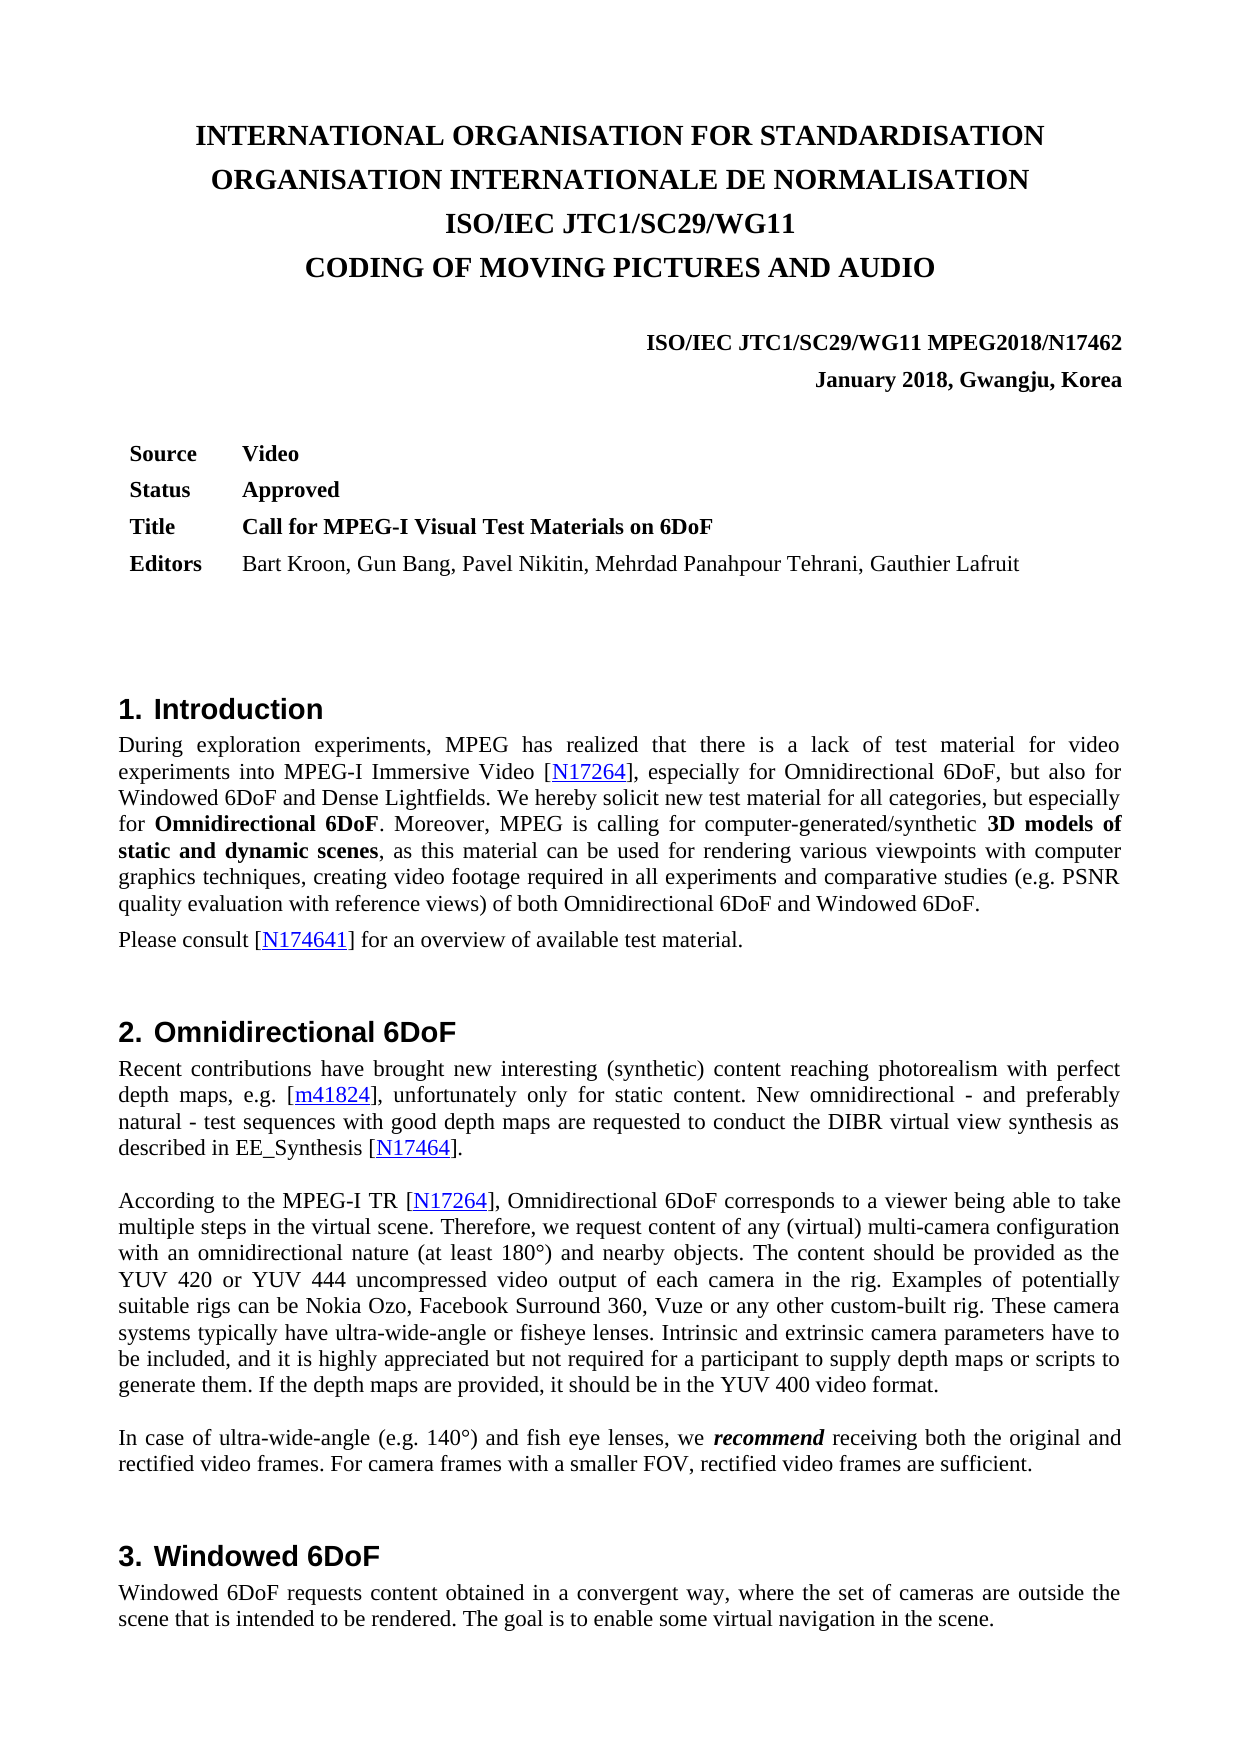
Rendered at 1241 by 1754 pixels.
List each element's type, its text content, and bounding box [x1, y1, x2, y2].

text Windowed 6DoF requests content obtained in a convergent way, where the set of cameras are outside the scene that is intended to be rendered. The goal is to enable some virtual navigation in the scene. [118, 1579, 1122, 1632]
text ORGANISATION INTERNATIONALE DE NORMALISATION [118, 162, 1122, 196]
table_cell Bart Kroon, Gun Bang, Pavel Nikitin, Mehrdad Panahpour Tehrani, Gauthier Lafruit [231, 550, 1098, 629]
subtitle Omnidirectional 6DoF [118, 1015, 1122, 1049]
table_cell Status [118, 476, 231, 513]
subtitle Introduction [118, 692, 1122, 725]
table_header Video [231, 440, 1098, 476]
text In case of ultra-wide-angle (e.g. 140°) and fish eye lenses, we recommend receiving both the original and rectified video frames. For camera frames with a smaller FOV, rectified video frames are sufficient. [118, 1424, 1122, 1477]
table_cell Call for MPEG-I Visual Test Materials on 6DoF [231, 513, 1098, 550]
table_cell Editors [118, 550, 231, 629]
text Please consult [N174641] for an overview of available test material. [118, 926, 1122, 953]
text According to the MPEG-I TR [N17264], Omnidirectional 6DoF corresponds to a viewer being able to take multiple steps in the virtual scene. Therefore, we request content of any (virtual) multi-camera configuration with an omnidirectional nature (at least 180°) and nearby objects. The content should be provided as the YUV 420 or YUV 444 uncompressed video output of each camera in the rig. Examples of potentially suitable rigs can be Nokia Ozo, Facebook Surround 360, Vuze or any other custom-built rig. These camera systems typically have ultra-wide-angle or fisheye lenses. Intrinsic and extrinsic camera parameters have to be included, and it is highly appreciated but not required for a participant to supply depth maps or scripts to generate them. If the depth maps are provided, it should be in the YUV 400 video format. [118, 1187, 1122, 1398]
text CODING OF MOVING PICTURES AND AUDIO [118, 250, 1122, 283]
subtitle Windowed 6DoF [118, 1539, 1122, 1573]
text January 2018, Gwangju, Korea [118, 366, 1122, 392]
text INTERNATIONAL ORGANISATION FOR STANDARDISATION [118, 118, 1122, 152]
text Recent contributions have brought new interesting (synthetic) content reaching photorealism with perfect depth maps, e.g. [m41824], unfortunately only for static content. New omnidirectional - and preferably natural - test sequences with good depth maps are requested to conduct the DIBR virtual view synthesis as described in EE_Synthesis [N17464]. [118, 1055, 1122, 1160]
text ISO/IEC JTC1/SC29/WG11 [118, 206, 1122, 239]
text ISO/IEC JTC1/SC29/WG11 MPEG2018/N17462 [118, 329, 1122, 356]
table_cell Title [118, 513, 231, 550]
table_cell Approved [231, 476, 1098, 513]
table_header Source [118, 440, 231, 476]
text During exploration experiments, MPEG has realized that there is a lack of test material for video experiments into MPEG-I Immersive Video [N17264], especially for Omnidirectional 6DoF, but also for Windowed 6DoF and Dense Lightfields. We hereby solicit new test material for all categories, but especially for Omnidirectional 6DoF. Moreover, MPEG is calling for computer-generated/synthetic 3D models of static and dynamic scenes, as this material can be used for rendering various viewpoints with computer graphics techniques, creating video footage required in all experiments and comparative studies (e.g. PSNR quality evaluation with reference views) of both Omnidirectional 6DoF and Windowed 6DoF. [118, 731, 1122, 916]
